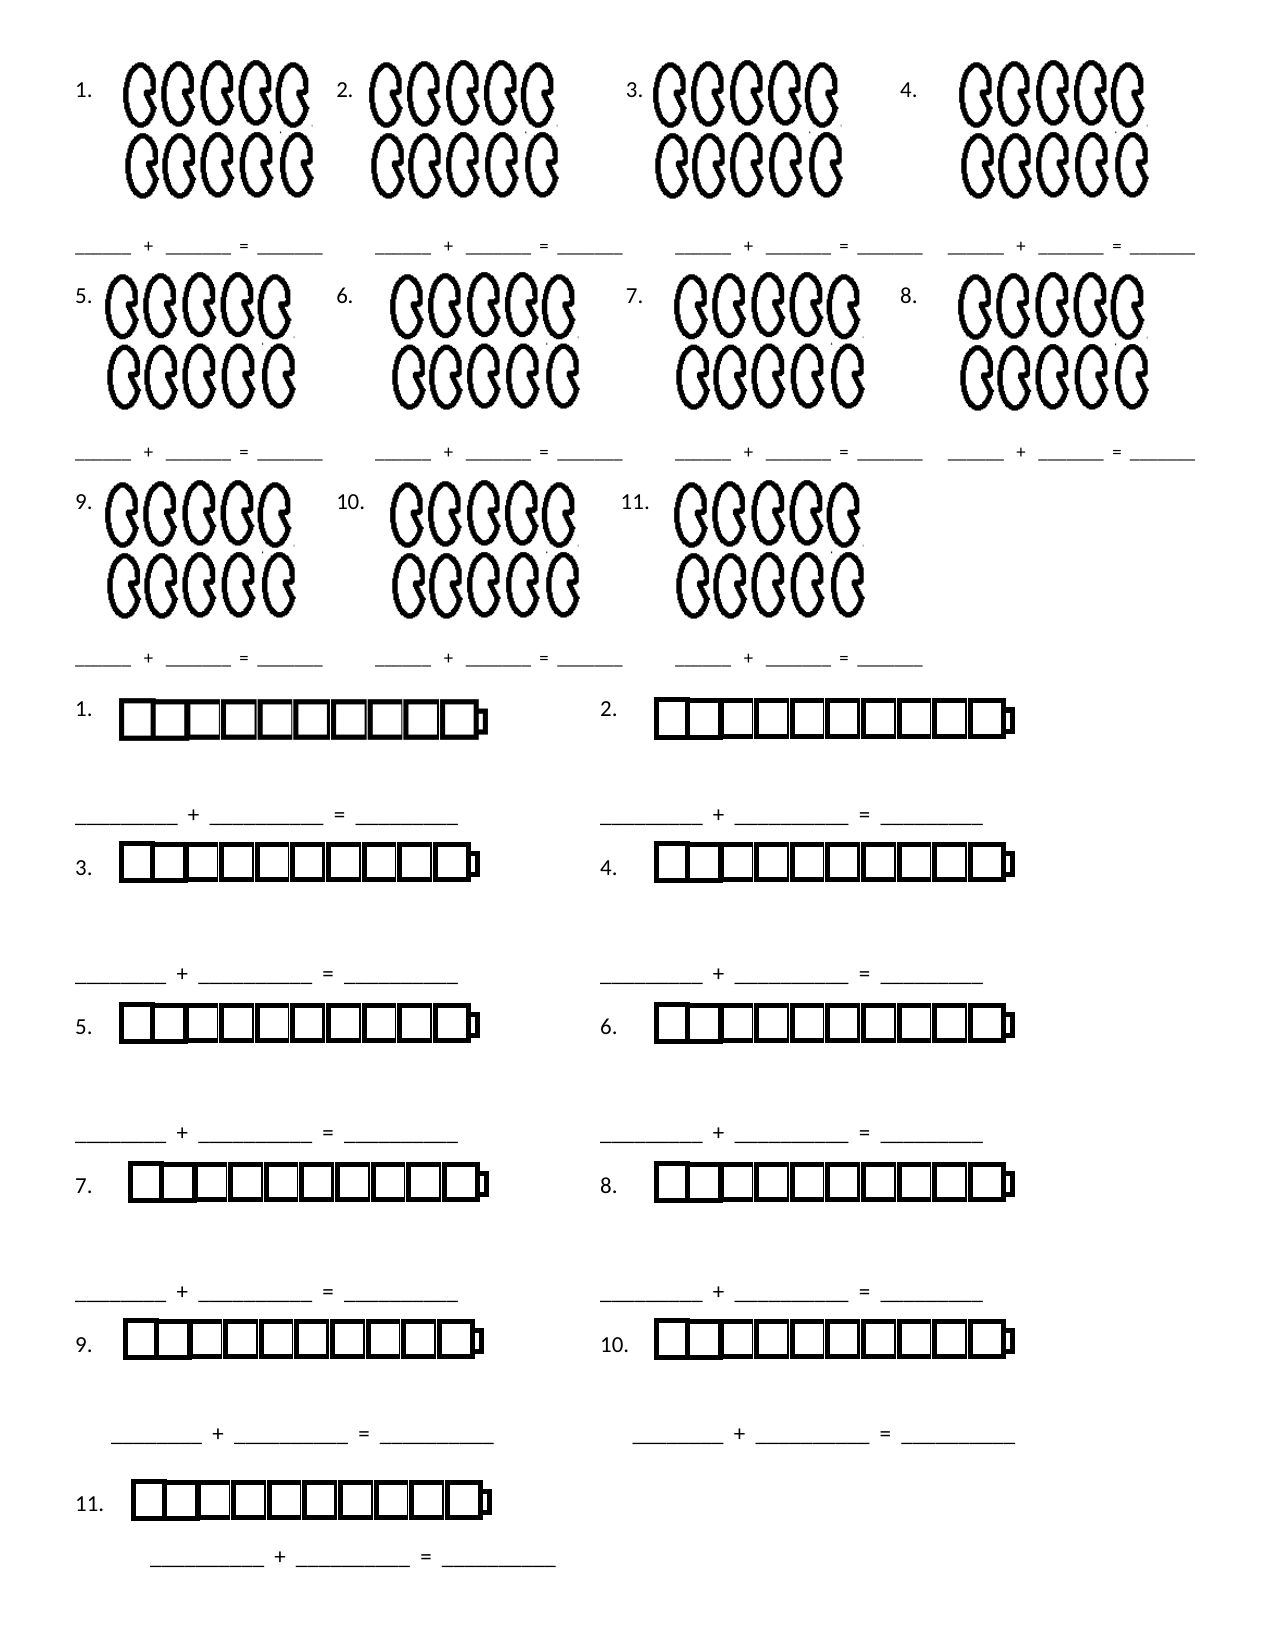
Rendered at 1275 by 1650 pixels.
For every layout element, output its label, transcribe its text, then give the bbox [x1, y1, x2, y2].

picture [103, 516, 298, 623]
picture [956, 309, 1151, 415]
picture [672, 270, 867, 281]
picture [117, 722, 491, 744]
picture [388, 309, 582, 414]
text 1. 2. 3. 4. [75, 75, 1200, 103]
picture [121, 1358, 486, 1364]
text 7. 8. [75, 1171, 1200, 1199]
picture [388, 270, 582, 281]
picture [672, 309, 867, 414]
picture [117, 837, 482, 853]
picture [122, 103, 316, 203]
picture [956, 271, 1151, 281]
picture [652, 1157, 1017, 1171]
picture [122, 58, 316, 75]
picture [672, 479, 867, 487]
picture [126, 1157, 491, 1171]
picture [388, 479, 582, 487]
text 3. 4. [75, 853, 1200, 881]
picture [652, 881, 1017, 887]
picture [117, 998, 482, 1012]
picture [652, 1314, 1017, 1330]
picture [672, 516, 867, 623]
text 9. 10. 11. [75, 487, 1200, 516]
picture [388, 516, 582, 623]
text 5. 6. 7. 8. [75, 281, 1200, 309]
picture [957, 58, 1151, 75]
text 9. 10. [75, 1330, 1200, 1358]
text ________ + __________ = __________ _________ + __________ = _________ [75, 1277, 1200, 1305]
text ______ + _______ = _______ ______ + _______ = _______ ______ + _______ = _______ ______ + _______ = _______ [75, 234, 1200, 257]
text 11. [75, 1489, 1200, 1517]
picture [652, 837, 1017, 853]
picture [652, 722, 1017, 744]
text ______ + _______ = _______ ______ + _______ = _______ ______ + _______ = _______ ______ + _______ = _______ [75, 440, 1200, 463]
picture [651, 103, 845, 203]
picture [367, 58, 561, 75]
picture [651, 58, 845, 75]
picture [103, 270, 298, 281]
picture [652, 1358, 1017, 1364]
picture [367, 103, 561, 203]
picture [103, 309, 298, 414]
picture [129, 1517, 494, 1525]
text ________ + __________ = __________ _________ + __________ = _________ [75, 1118, 1200, 1146]
picture [117, 881, 482, 887]
picture [129, 1475, 494, 1489]
picture [121, 1314, 486, 1330]
text ______ + _______ = _______ ______ + _______ = _______ ______ + _______ = _______ [75, 647, 1200, 669]
picture [957, 103, 1151, 203]
text _________ + __________ = _________ _________ + __________ = _________ [75, 800, 1200, 828]
picture [103, 479, 298, 487]
text 5. 6. [75, 1012, 1200, 1040]
text __________ + __________ = __________ [75, 1542, 1200, 1570]
picture [652, 1199, 1017, 1207]
picture [652, 998, 1017, 1012]
text ________ + __________ = __________ _________ + __________ = _________ [75, 959, 1200, 987]
picture [126, 1199, 491, 1207]
picture [652, 1040, 1017, 1048]
text 1. 2. [75, 694, 1200, 722]
picture [117, 1040, 482, 1048]
